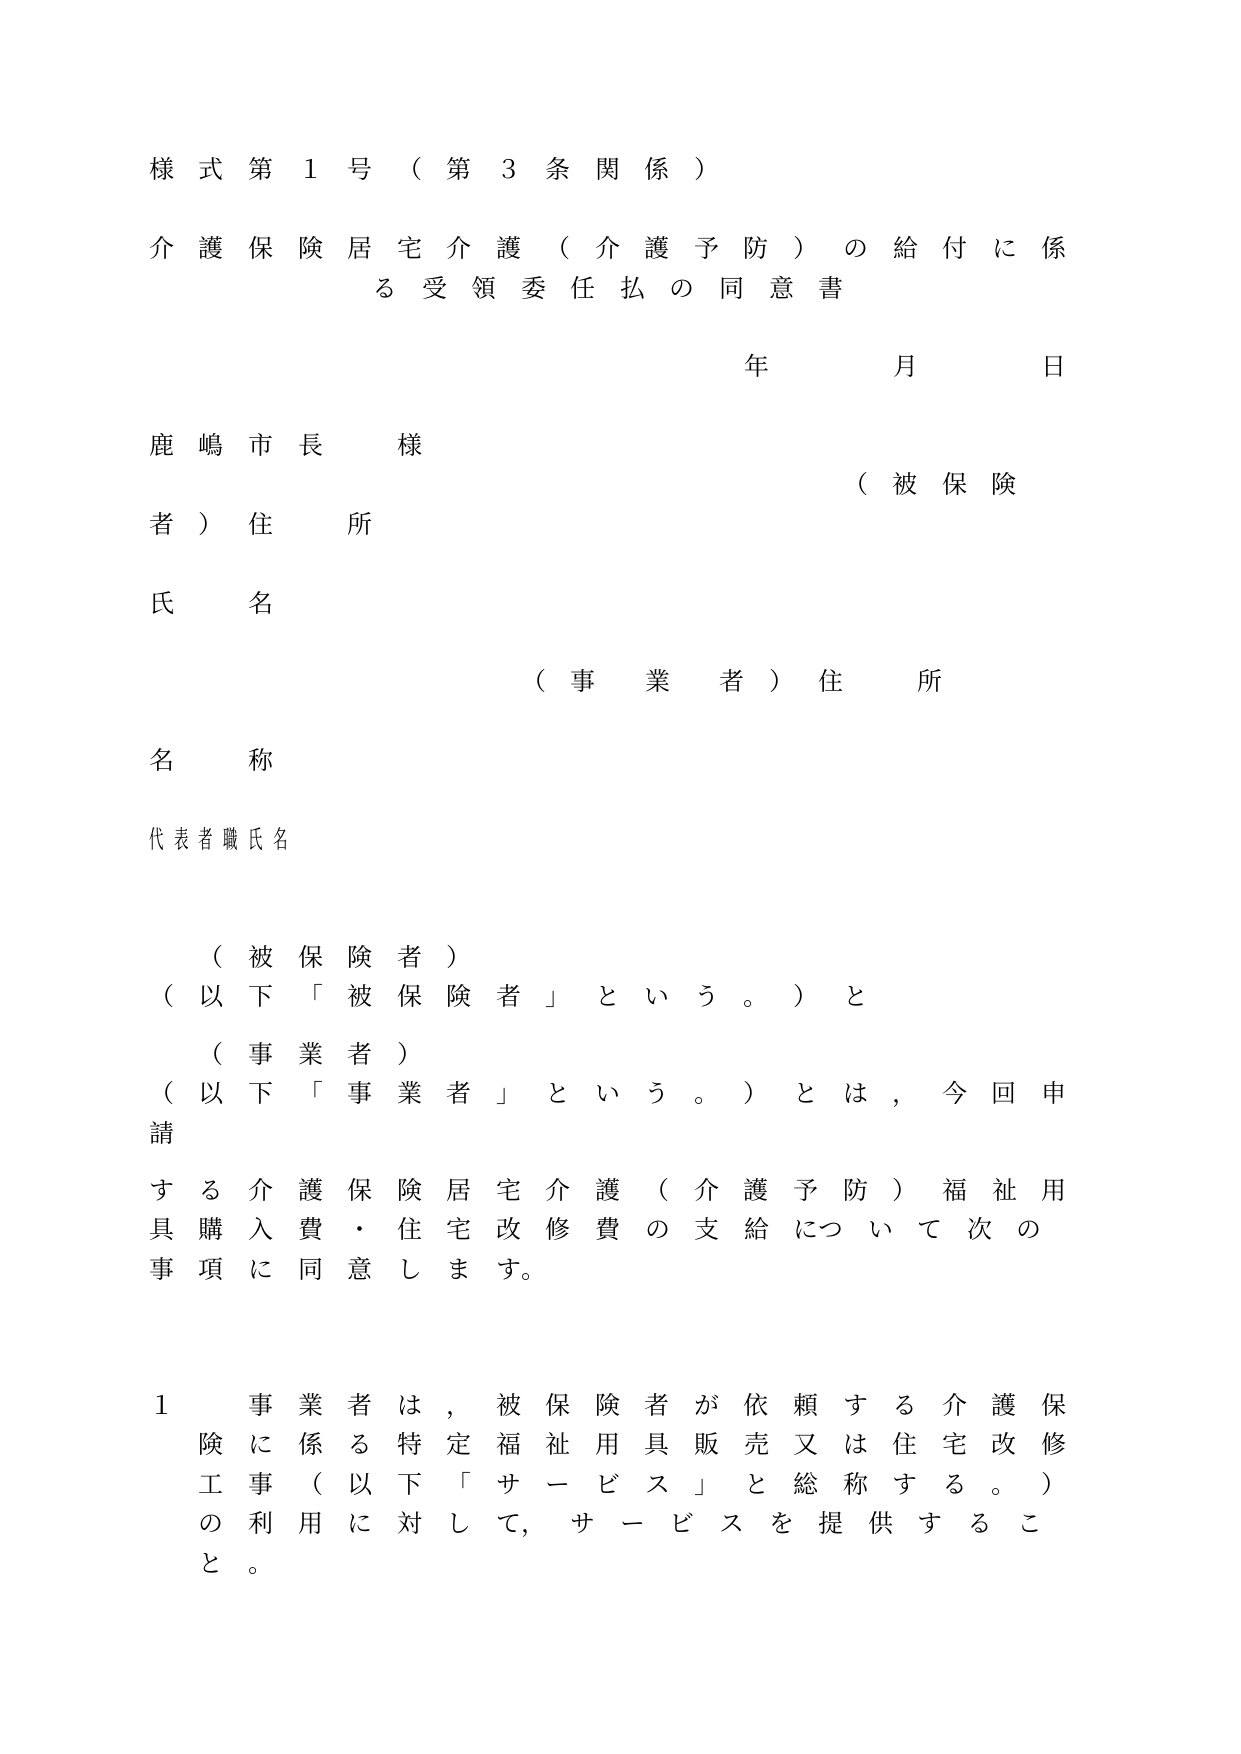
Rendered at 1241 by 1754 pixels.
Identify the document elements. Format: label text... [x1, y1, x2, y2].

text 氏 名 [149, 542, 1091, 621]
text （被保険者）住 所 [149, 463, 1091, 542]
text する介護保険居宅介護（介護予防）福祉用具購入費・住宅改修費の支給について次の事項に同意します。 [149, 1169, 1091, 1287]
text 鹿嶋市長 様 [149, 424, 1091, 463]
text （被保険者） （以下「被保険者」という。）と [149, 936, 1091, 1015]
text （事業者） （以下「事業者」という。）とは，今回申請 [149, 1033, 1091, 1151]
text 名 称 [149, 700, 1091, 778]
text （事 業 者）住 所 [149, 660, 1091, 700]
text 年 月 日 [149, 345, 1091, 385]
text 代表者職氏名 [149, 778, 1091, 857]
text １ 事業者は，被保険者が依頼する介護保険に係る特定福祉用具販売又は住宅改修工事（以下「サービス」と総称する。）の利用に対して，サービスを提供すること。 [149, 1384, 1091, 1581]
text 介護保険居宅介護（介護予防）の給付に係る受領委任払の同意書 [149, 227, 1091, 306]
text 様式第１号（第３条関係） [149, 148, 1091, 188]
